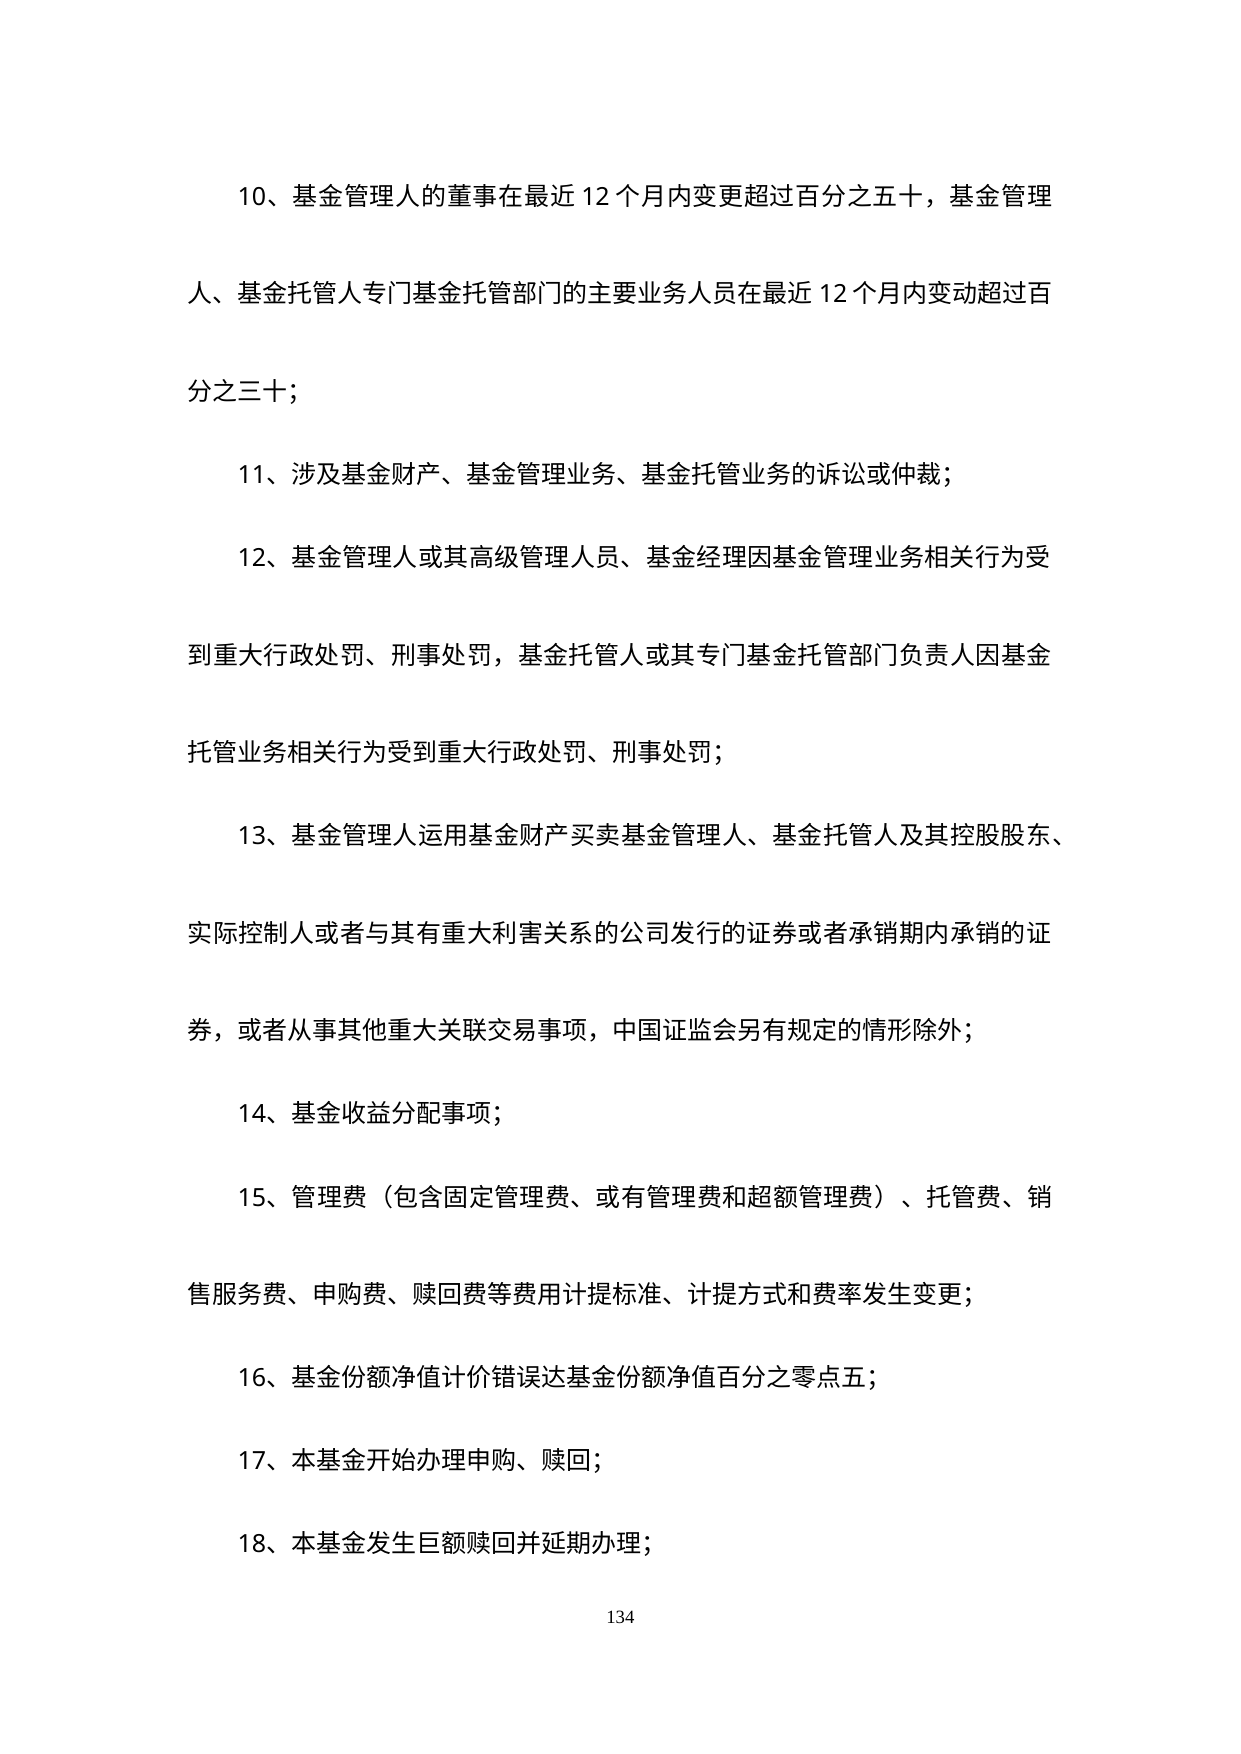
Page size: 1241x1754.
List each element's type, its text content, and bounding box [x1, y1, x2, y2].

text 13、基金管理人运用基金财产买卖基金管理人、基金托管人及其控股股东、实际控制人或者与其有重大利害关系的公司发行的证券或者承销期内承销的证券，或者从事其他重大关联交易事项，中国证监会另有规定的情形除外； [187, 801, 1053, 1061]
text 14、基金收益分配事项； [187, 1079, 1053, 1144]
text 11、涉及基金财产、基金管理业务、基金托管业务的诉讼或仲裁； [187, 440, 1053, 505]
text 16、基金份额净值计价错误达基金份额净值百分之零点五； [187, 1343, 1053, 1408]
text 10、基金管理人的董事在最近12个月内变更超过百分之五十，基金管理人、基金托管人专门基金托管部门的主要业务人员在最近12个月内变动超过百分之三十； [187, 162, 1053, 422]
text 15、管理费（包含固定管理费、或有管理费和超额管理费）、托管费、销售服务费、申购费、赎回费等费用计提标准、计提方式和费率发生变更； [187, 1163, 1053, 1325]
text 12、基金管理人或其高级管理人员、基金经理因基金管理业务相关行为受到重大行政处罚、刑事处罚，基金托管人或其专门基金托管部门负责人因基金托管业务相关行为受到重大行政处罚、刑事处罚； [187, 523, 1053, 783]
text 18、本基金发生巨额赎回并延期办理； [187, 1509, 1053, 1574]
text 17、本基金开始办理申购、赎回； [187, 1426, 1053, 1491]
